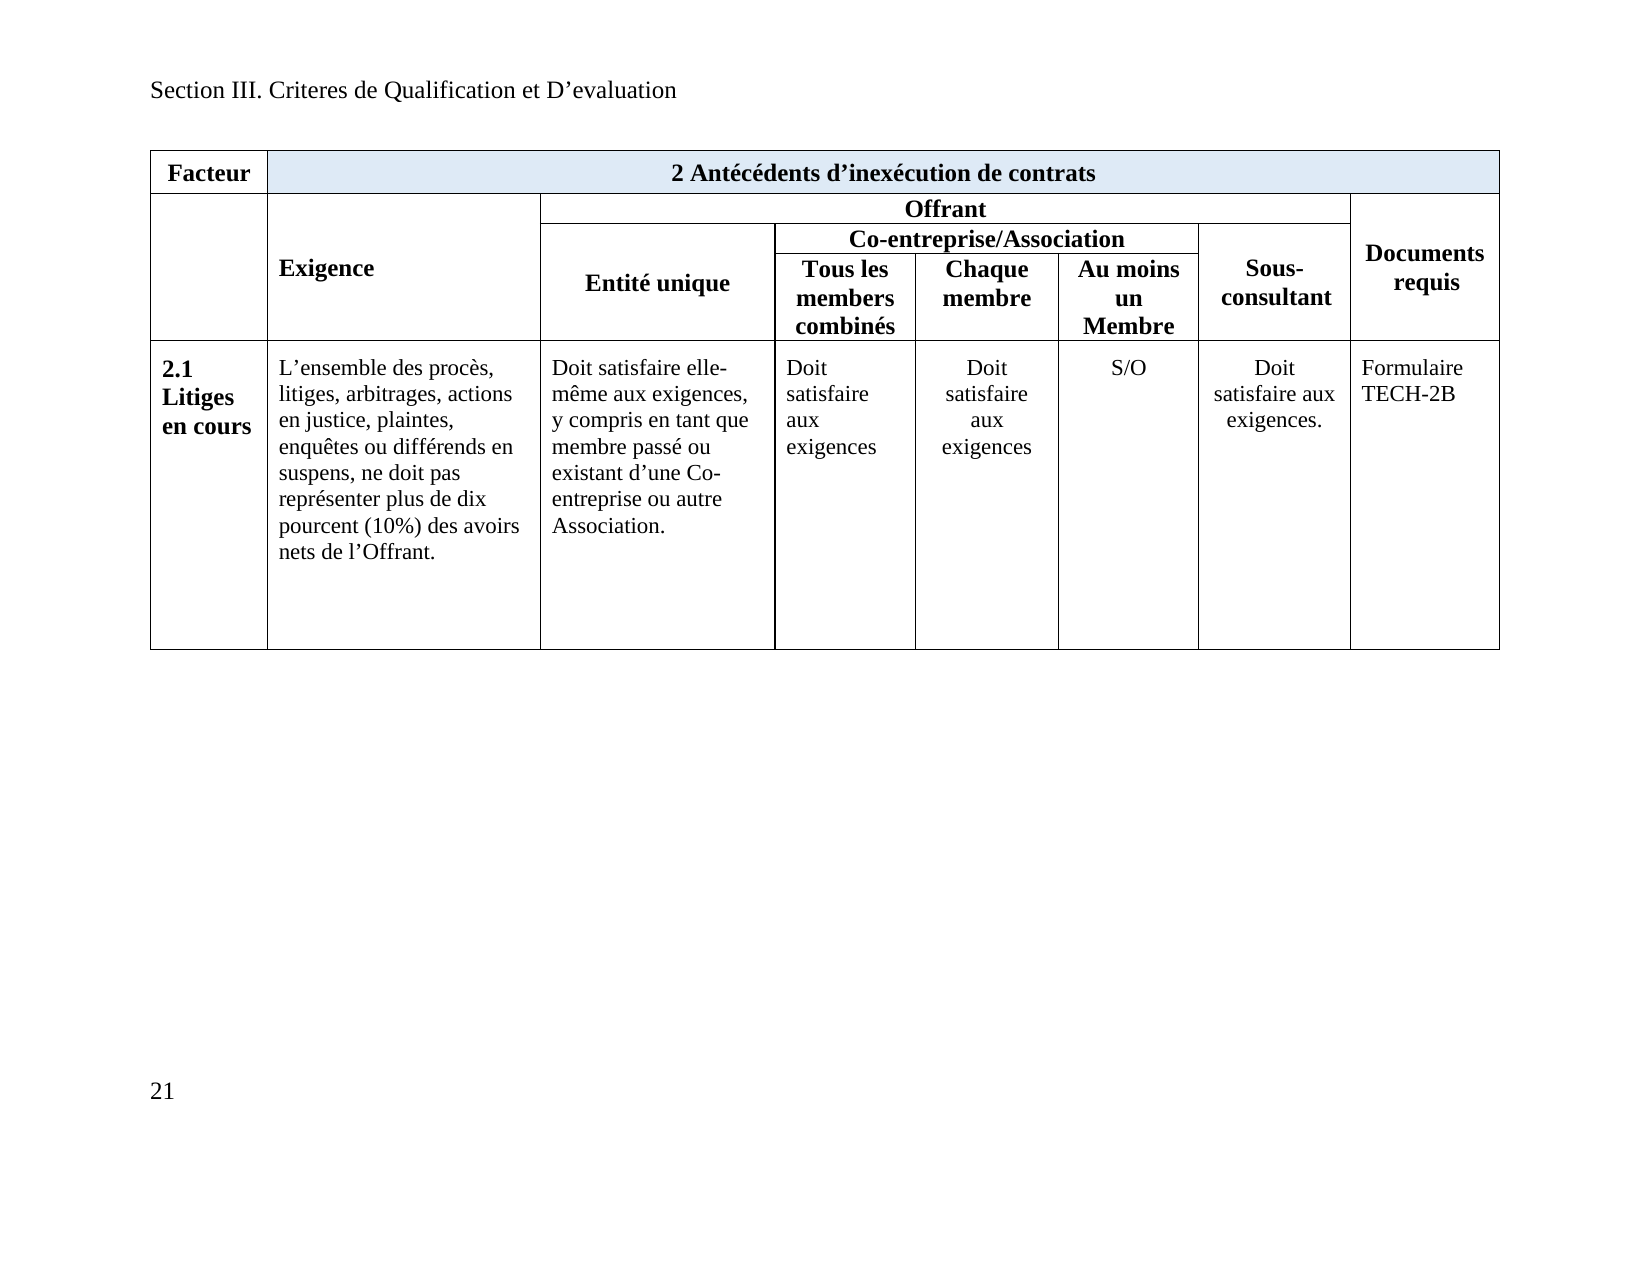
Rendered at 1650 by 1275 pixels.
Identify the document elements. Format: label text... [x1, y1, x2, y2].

table_cell Chaque membre [916, 254, 1058, 340]
table_cell Offrant [541, 194, 1350, 223]
table_cell Documents requis [1351, 194, 1499, 340]
table_cell Doit satisfaire aux exigences [776, 341, 915, 648]
table_header Facteur [151, 151, 267, 193]
table_cell Doit satisfaire elle-même aux exigences, y compris en tant que membre passé ou existant d’une Co-entreprise ou autre Association. [541, 341, 774, 648]
table_cell Tous les members combinés [776, 254, 915, 340]
table_cell Formulaire TECH-2B [1351, 341, 1499, 648]
table_cell Doit satisfaire aux exigences. [1199, 341, 1350, 648]
table_cell 2.1 Litiges en cours [151, 341, 267, 648]
table_cell Sous-consultant [1199, 224, 1350, 340]
table_cell Au moins un Membre [1059, 254, 1198, 340]
table_cell [151, 194, 267, 340]
table_cell L’ensemble des procès, litiges, arbitrages, actions en justice, plaintes, enquêtes ou différends en suspens, ne doit pas représenter plus de dix pourcent (10%) des avoirs nets de l’Offrant. [268, 341, 540, 648]
table_cell Doit satisfaire aux exigences [916, 341, 1058, 648]
table_cell Exigence [268, 194, 540, 340]
table_cell Co-entreprise/Association [776, 224, 1198, 253]
table_cell Entité unique [541, 224, 774, 340]
table_cell S/O [1059, 341, 1198, 648]
table_header 2 Antécédents d’inexécution de contrats [268, 151, 1499, 193]
